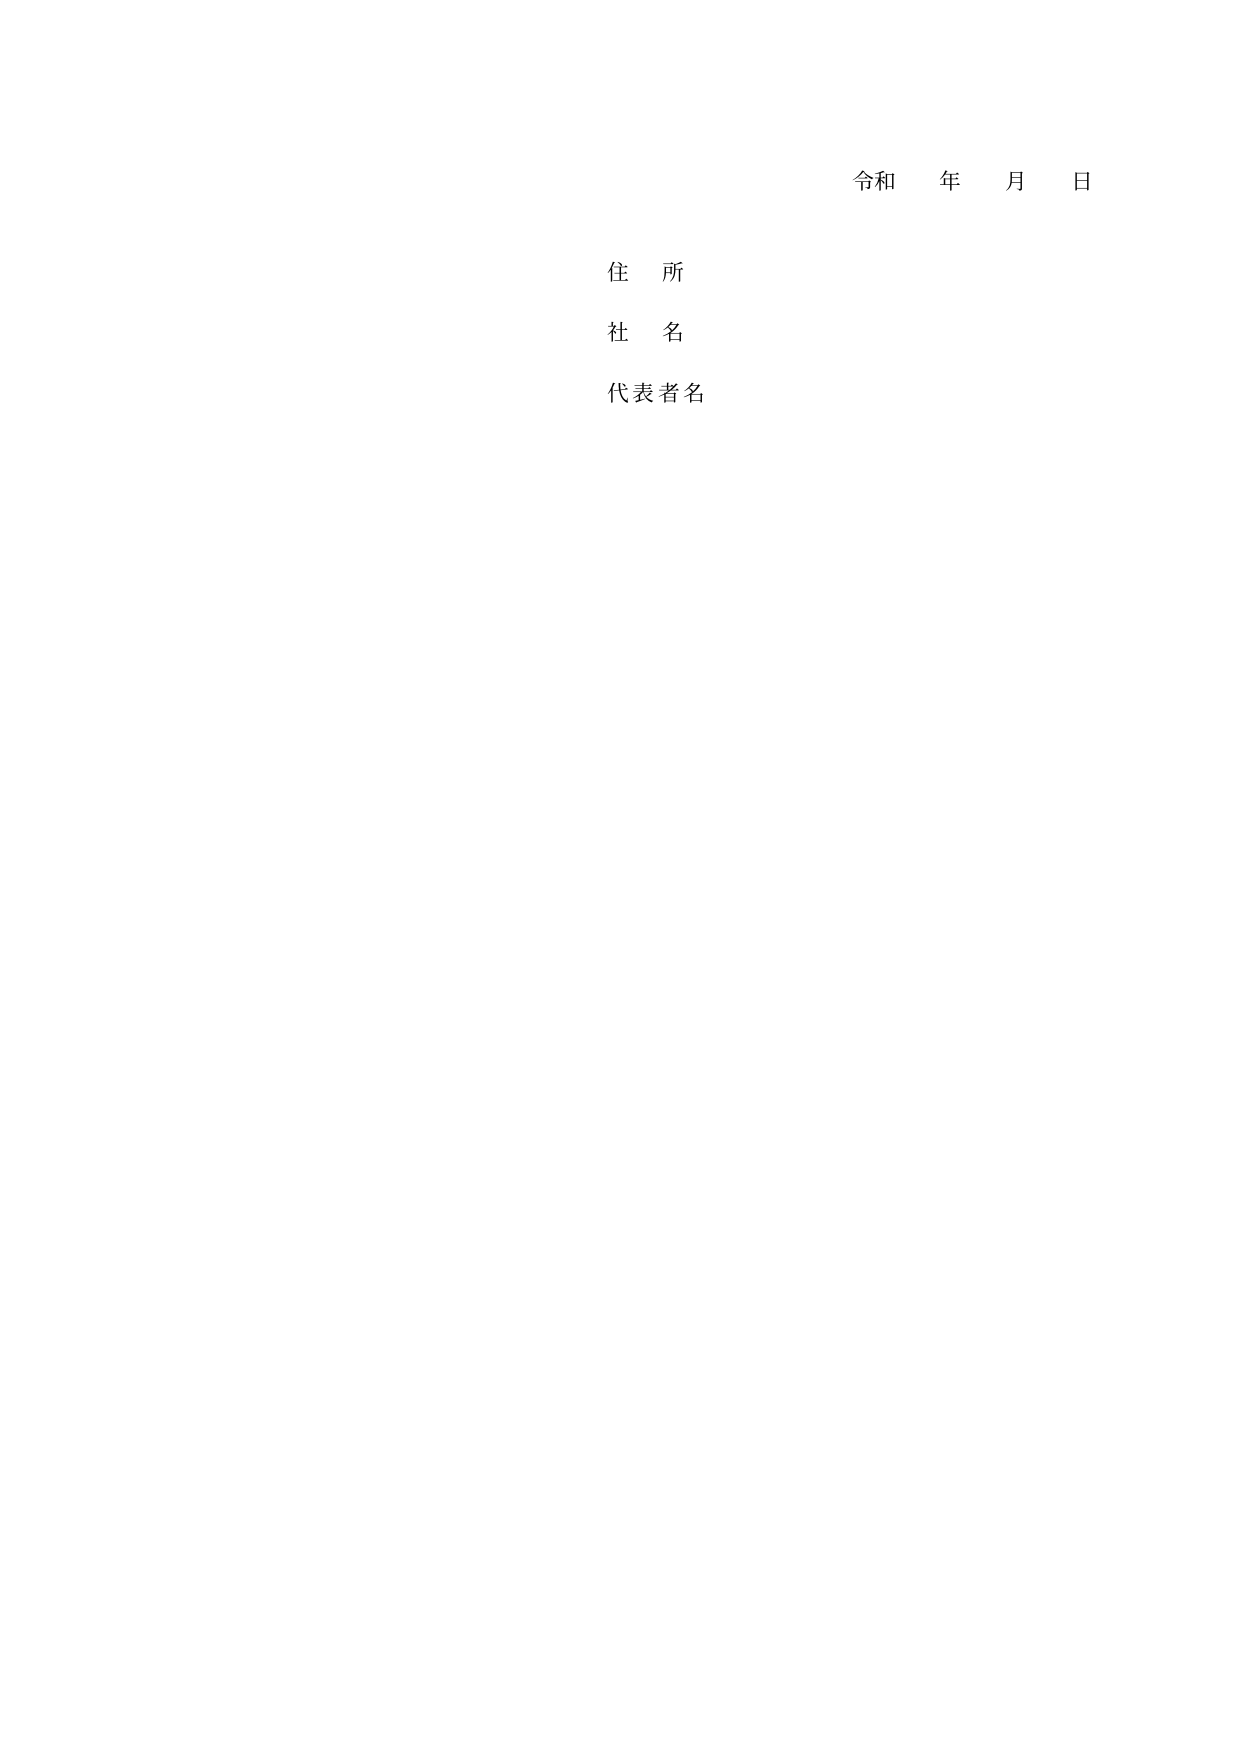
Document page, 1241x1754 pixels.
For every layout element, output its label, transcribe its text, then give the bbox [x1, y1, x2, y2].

text 社名 [607, 301, 1092, 362]
text 住所 [607, 240, 1092, 301]
text 令和 年 月 日 [148, 149, 1092, 210]
text 代表者名 [607, 362, 1092, 422]
